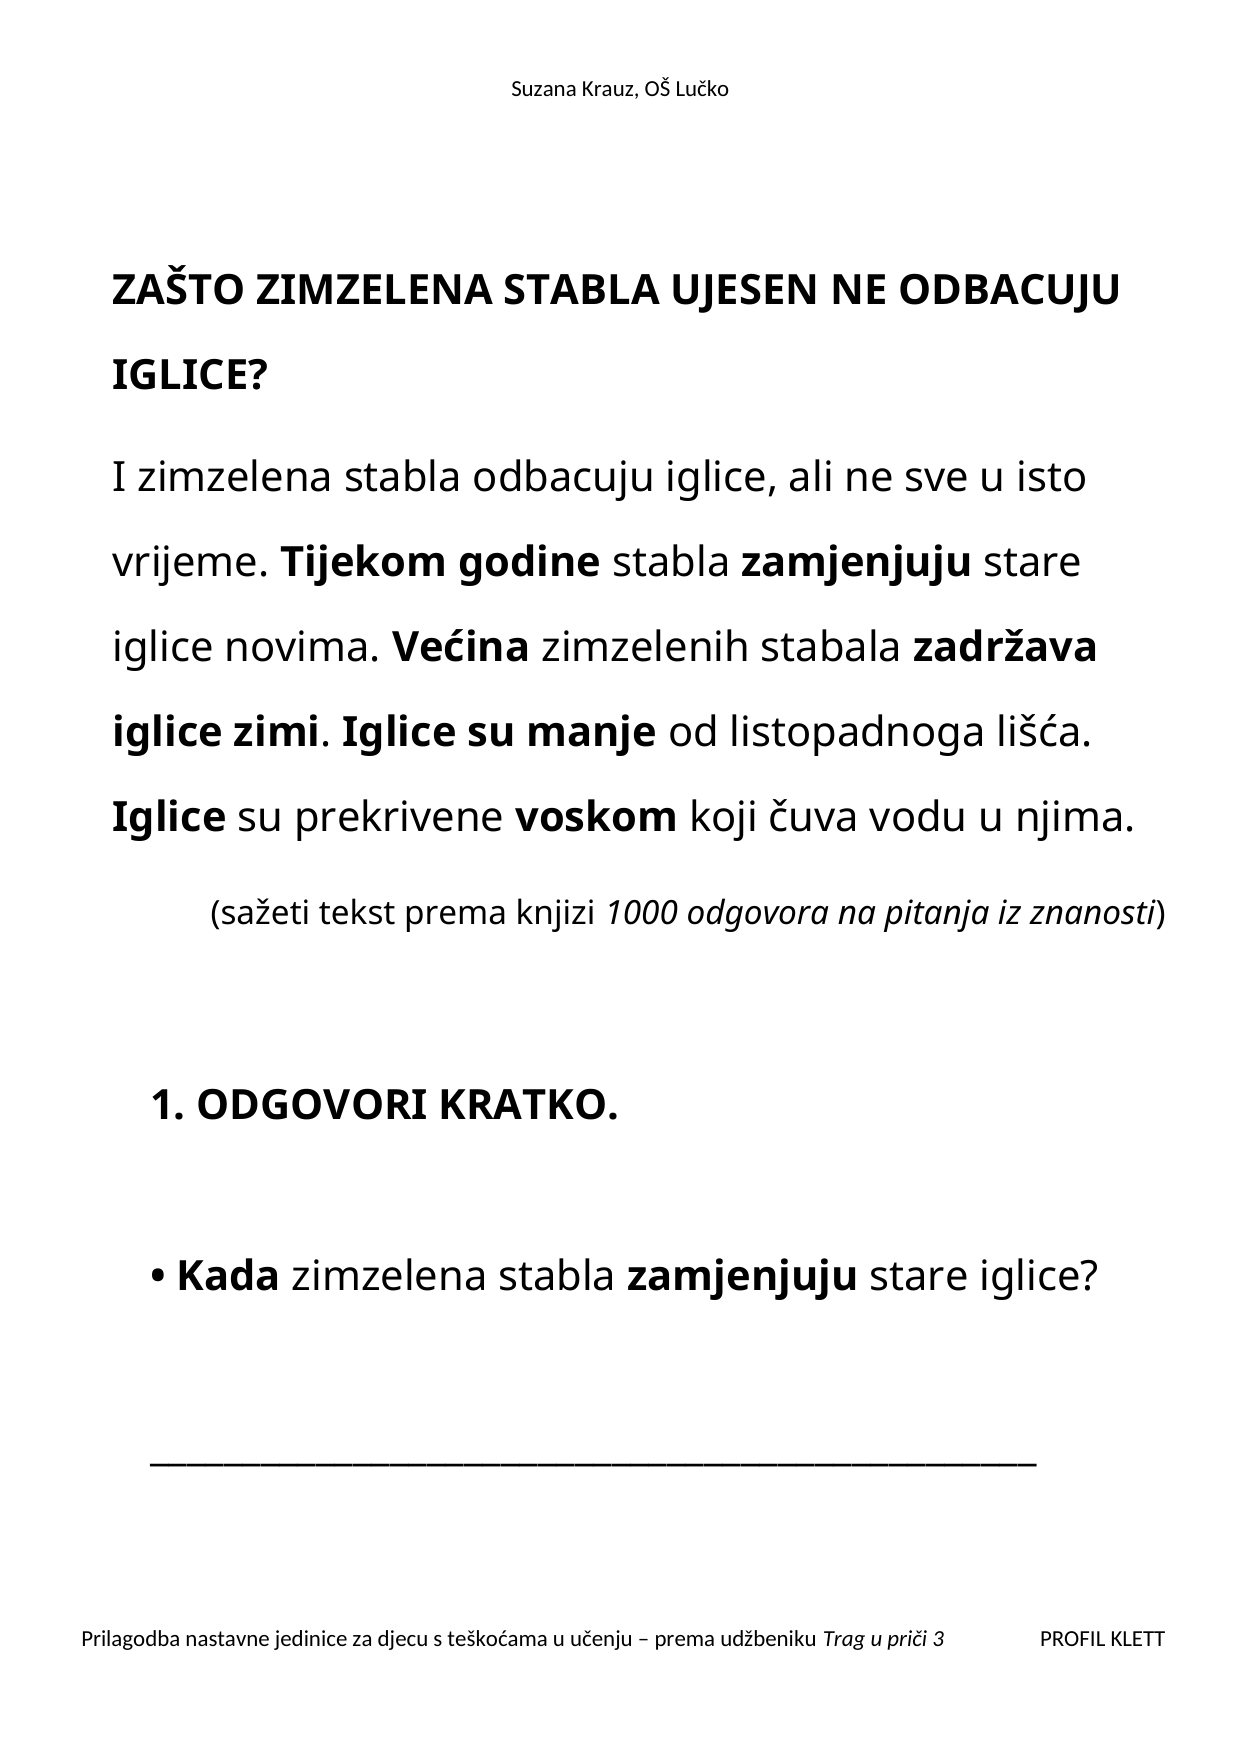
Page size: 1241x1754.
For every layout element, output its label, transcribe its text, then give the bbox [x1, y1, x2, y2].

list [150, 1416, 1165, 1472]
text I zimzelena stabla odbacuju iglice, ali ne sve u isto vrijeme. Tijekom godine stabla zamjenjuju stare iglice novima. Većina zimzelenih stabala zadržava iglice zimi. Iglice su manje od listopadnoga lišća. Iglice su prekrivene voskom koji čuva vodu u njima. [112, 446, 1165, 844]
text ZAŠTO ZIMZELENA STABLA UJESEN NE ODBACUJU IGLICE? [112, 259, 1165, 401]
list • Kada zimzelena stabla zamjenjuju stare iglice? [150, 1245, 1165, 1302]
text (sažeti tekst prema knjizi 1000 odgovora na pitanja iz znanosti) [112, 889, 1165, 934]
list 1. ODGOVORI KRATKO. [150, 1075, 1165, 1132]
